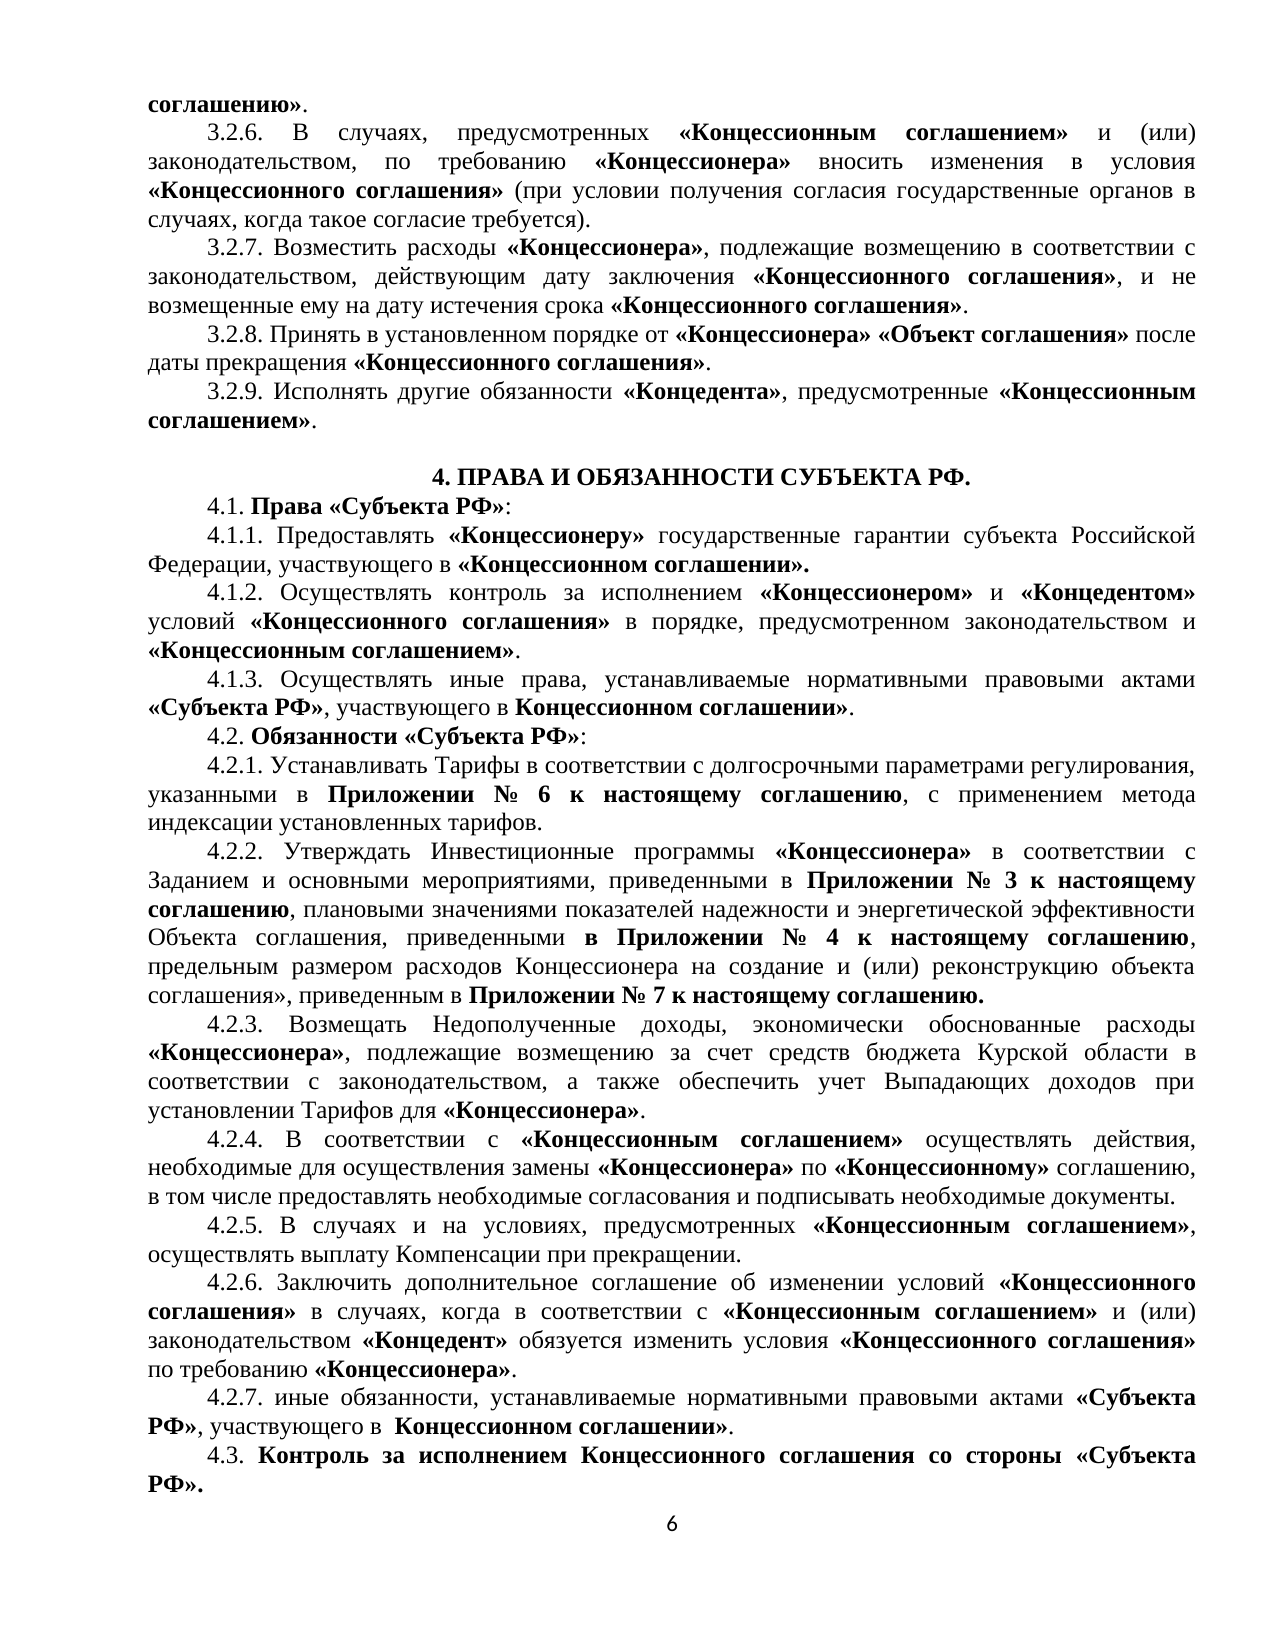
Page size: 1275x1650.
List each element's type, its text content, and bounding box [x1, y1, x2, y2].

text 4.2.2. Утверждать Инвестиционные программы «Концессионера» в соответствии с Заданием и основными мероприятиями, приведенными в Приложении № 3 к настоящему соглашению, плановыми значениями показателей надежности и энергетической эффективности Объекта соглашения, приведенными в Приложении № 4 к настоящему соглашению, предельным размером расходов Концессионера на создание и (или) реконструкцию объекта соглашения», приведенным в Приложении № 7 к настоящему соглашению. [148, 836, 1196, 1009]
text 4. ПРАВА И ОБЯЗАННОСТИ СУБЪЕКТА РФ. [148, 462, 1196, 491]
text 4.2. Обязанности «Субъекта РФ»: [148, 721, 1196, 750]
text 4.2.1. Устанавливать Тарифы в соответствии с долгосрочными параметрами регулирования, указанными в Приложении № 6 к настоящему соглашению, с применением метода индексации установленных тарифов. [148, 750, 1196, 836]
text 4.2.4. В соответствии с «Концессионным соглашением» осуществлять действия, необходимые для осуществления замены «Концессионера» по «Концессионному» соглашению, в том числе предоставлять необходимые согласования и подписывать необходимые документы. [148, 1124, 1196, 1210]
text 4.2.6. Заключить дополнительное соглашение об изменении условий «Концессионного соглашения» в случаях, когда в соответствии с «Концессионным соглашением» и (или) законодательством «Концедент» обязуется изменить условия «Концессионного соглашения» по требованию «Концессионера». [148, 1267, 1196, 1382]
text 4.1. Права «Субъекта РФ»: [148, 491, 1196, 520]
text 4.2.3. Возмещать Недополученные доходы, экономически обоснованные расходы «Концессионера», подлежащие возмещению за счет средств бюджета Курской области в соответствии с законодательством, а также обеспечить учет Выпадающих доходов при установлении Тарифов для «Концессионера». [148, 1009, 1196, 1124]
text 4.1.2. Осуществлять контроль за исполнением «Концессионером» и «Концедентом» условий «Концессионного соглашения» в порядке, предусмотренном законодательством и «Концессионным соглашением». [148, 577, 1196, 664]
text 4.1.3. Осуществлять иные права, устанавливаемые нормативными правовыми актами «Субъекта РФ», участвующего в Концессионном соглашении». [148, 664, 1196, 721]
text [148, 89, 1196, 117]
text 4.3. Контроль за исполнением Концессионного соглашения со стороны «Субъекта РФ». [148, 1440, 1196, 1497]
text 3.2.7. Возместить расходы «Концессионера», подлежащие возмещению в соответствии с законодательством, действующим дату заключения «Концессионного соглашения», и не возмещенные ему на дату истечения срока «Концессионного соглашения». [148, 232, 1196, 319]
text 4.2.5. В случаях и на условиях, предусмотренных «Концессионным соглашением», осуществлять выплату Компенсации при прекращении. [148, 1210, 1196, 1267]
text 3.2.6. В случаях, предусмотренных «Концессионным соглашением» и (или) законодательством, по требованию «Концессионера» вносить изменения в условия «Концессионного соглашения» (при условии получения согласия государственные органов в случаях, когда такое согласие требуется). [148, 117, 1196, 232]
text 4.2.7. иные обязанности, устанавливаемые нормативными правовыми актами «Субъекта РФ», участвующего в Концессионном соглашении». [148, 1382, 1196, 1440]
text 3.2.8. Принять в установленном порядке от «Концессионера» «Объект соглашения» после даты прекращения «Концессионного соглашения». [148, 319, 1196, 376]
text 4.1.1. Предоставлять «Концессионеру» государственные гарантии субъекта Российской Федерации, участвующего в «Концессионном соглашении». [148, 520, 1196, 577]
text 3.2.9. Исполнять другие обязанности «Концедента», предусмотренные «Концессионным соглашением». [148, 376, 1196, 434]
